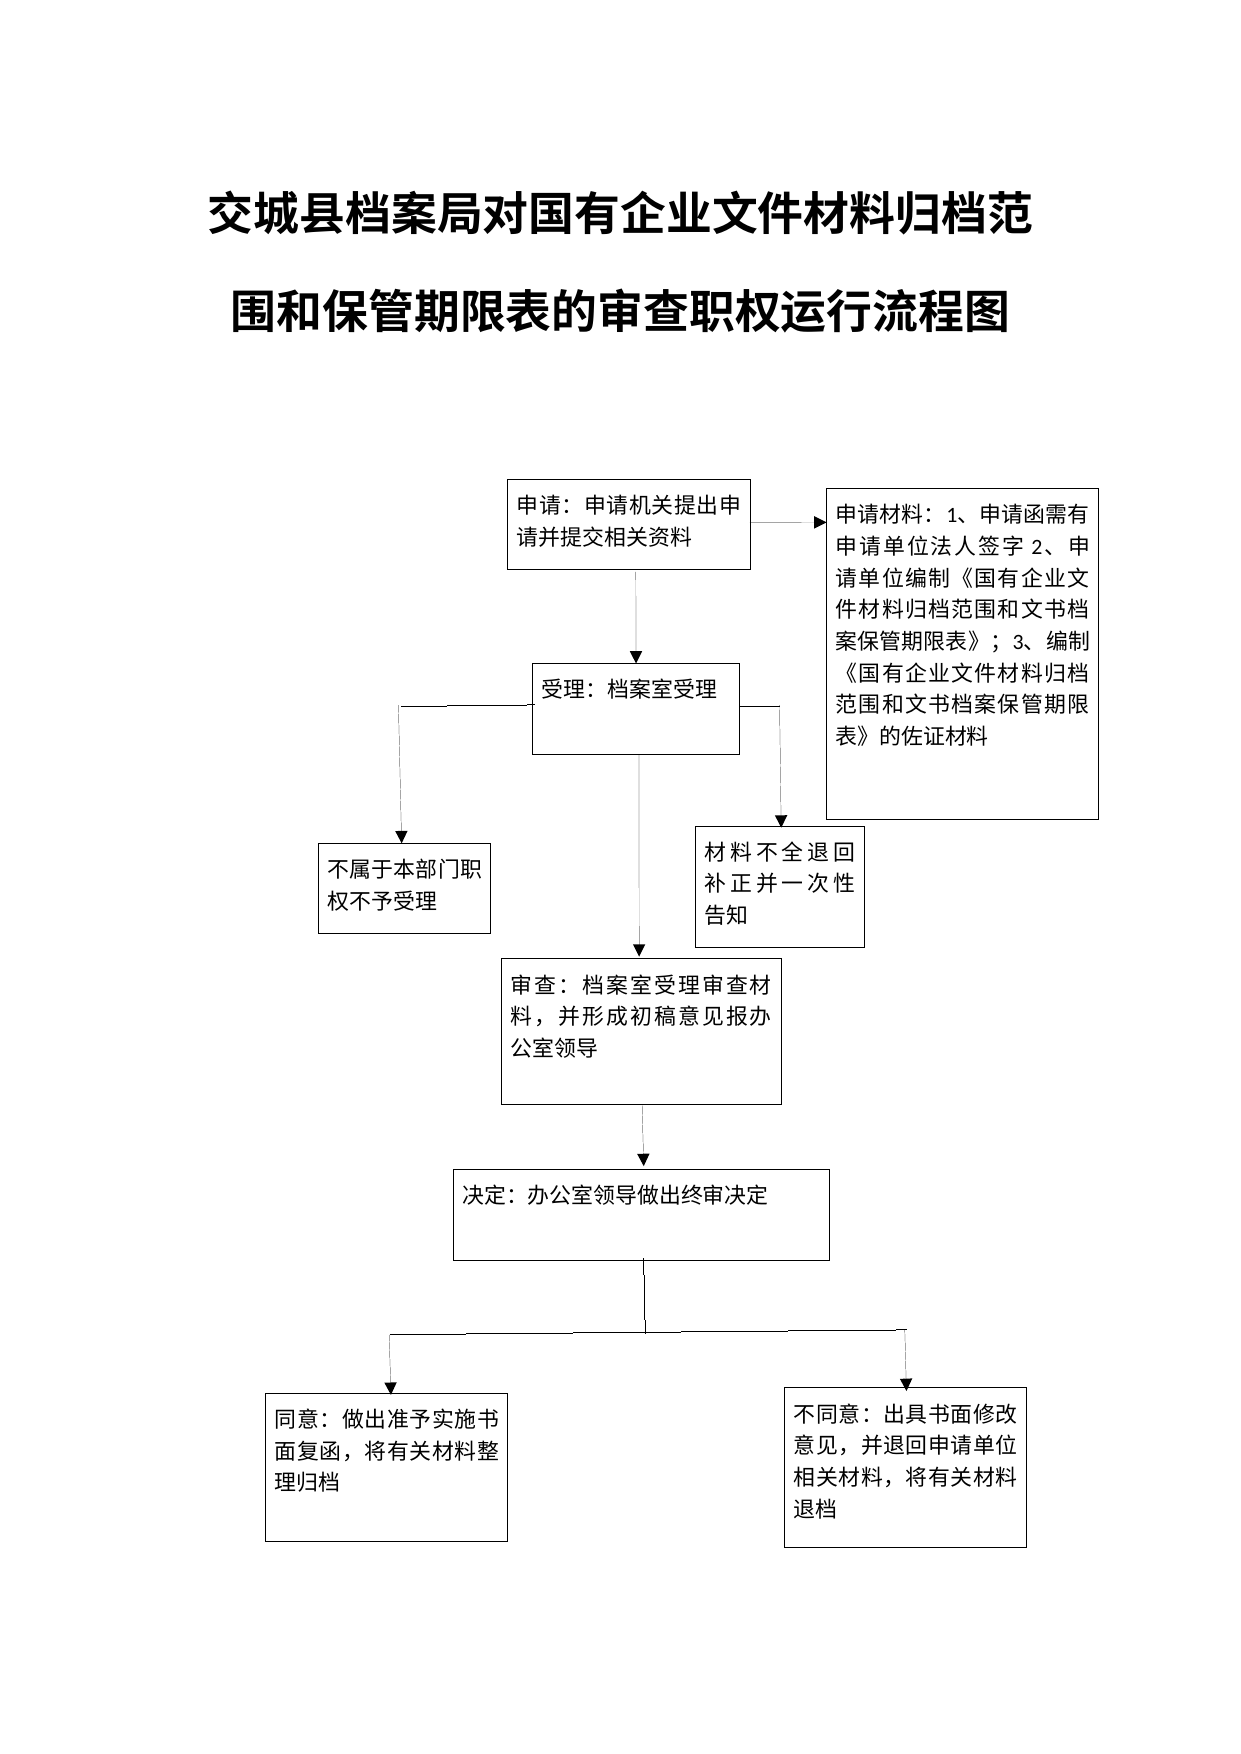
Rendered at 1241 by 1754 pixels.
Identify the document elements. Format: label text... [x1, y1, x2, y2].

text 交城县档案局对国有企业文件材料归档范围和保管期限表的审查职权运行流程图 [187, 162, 1053, 357]
